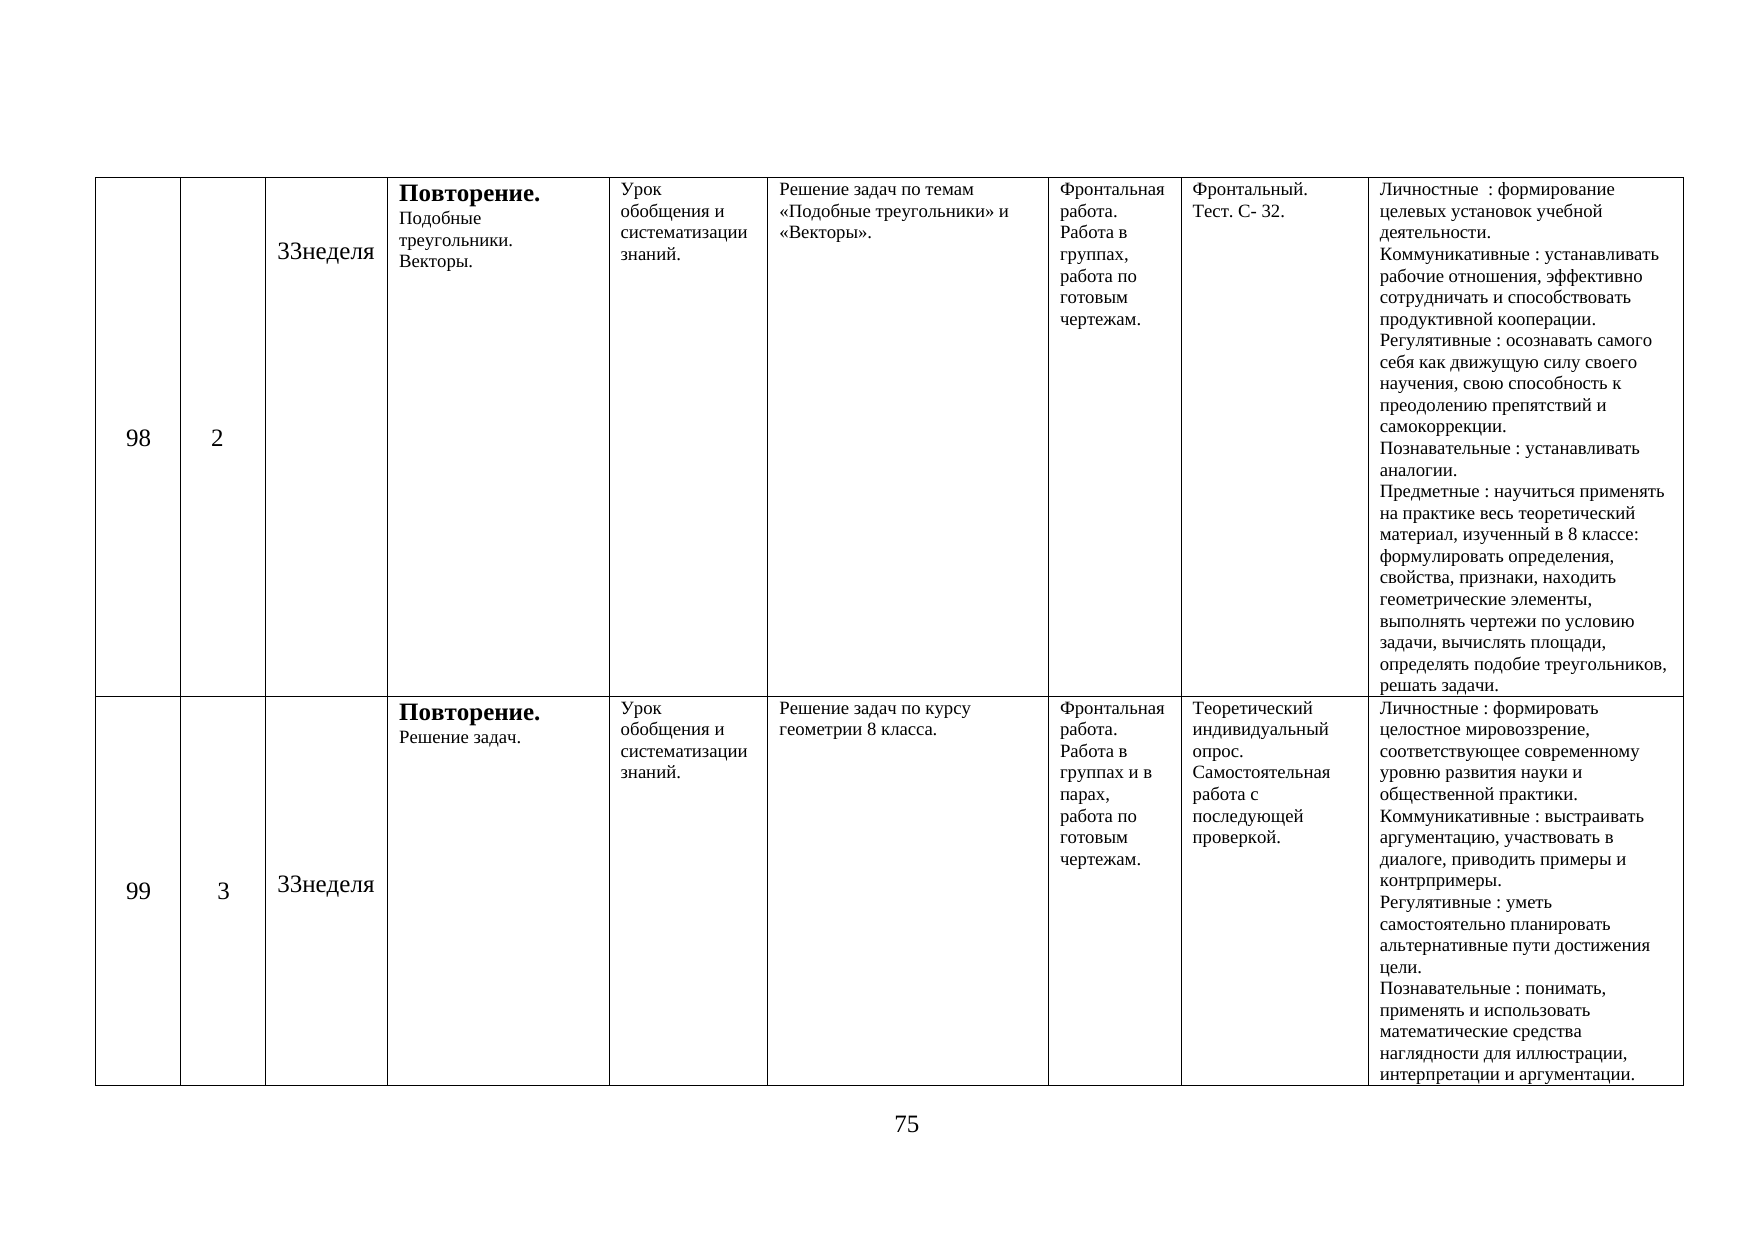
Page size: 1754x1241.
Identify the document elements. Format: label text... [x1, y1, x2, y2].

table_cell Личностные : формирование целевых установок учебной деятельности. Коммуникативные : устанавливать рабочие отношения, эффективно сотрудничать и способствовать продуктивной кооперации. Регулятивные : осознавать самого себя как движущую силу своего научения, свою способность к преодолению препятствий и самокоррекции. Познавательные : устанавливать аналогии. Предметные : научиться применять на практике весь теоретический материал, изученный в 8 классе: формулировать определения, свойства, признаки, находить геометрические элементы, выполнять чертежи по условию задачи, вычислять площади, определять подобие треугольников, решать задачи. [1369, 178, 1683, 696]
table_cell Теоретический индивидуальный опрос. Самостоятельная работа с последующей проверкой. [1182, 697, 1368, 1085]
table_cell Повторение. Подобные треугольники. Векторы. [388, 178, 609, 696]
table_cell 33неделя [266, 697, 387, 1085]
table_cell Повторение. Решение задач. [388, 697, 609, 1085]
table_cell Фронтальная работа. Работа в группах, работа по готовым чертежам. [1049, 178, 1181, 696]
table_cell 3 [181, 697, 265, 1085]
table_cell 99 [96, 697, 180, 1085]
table_cell Фронтальный. Тест. С- 32. [1182, 178, 1368, 696]
table_cell 33неделя [266, 178, 387, 696]
table_cell Решение задач по курсу геометрии 8 класса. [768, 697, 1048, 1085]
table_cell 98 [96, 178, 180, 696]
table_cell Личностные : формировать целостное мировоззрение, соответствующее современному уровню развития науки и общественной практики. Коммуникативные : выстраивать аргументацию, участвовать в диалоге, приводить примеры и контрпримеры. Регулятивные : уметь самостоятельно планировать альтернативные пути достижения цели. Познавательные : понимать, применять и использовать математические средства наглядности для иллюстрации, интерпретации и аргументации. [1369, 697, 1683, 1085]
table_cell 2 [181, 178, 265, 696]
table_cell Урок обобщения и систематизации знаний. [610, 697, 767, 1085]
table_cell Решение задач по темам «Подобные треугольники» и «Векторы». [768, 178, 1048, 696]
table_cell Урок обобщения и систематизации знаний. [610, 178, 767, 696]
table_cell Фронтальная работа. Работа в группах и в парах, работа по готовым чертежам. [1049, 697, 1181, 1085]
